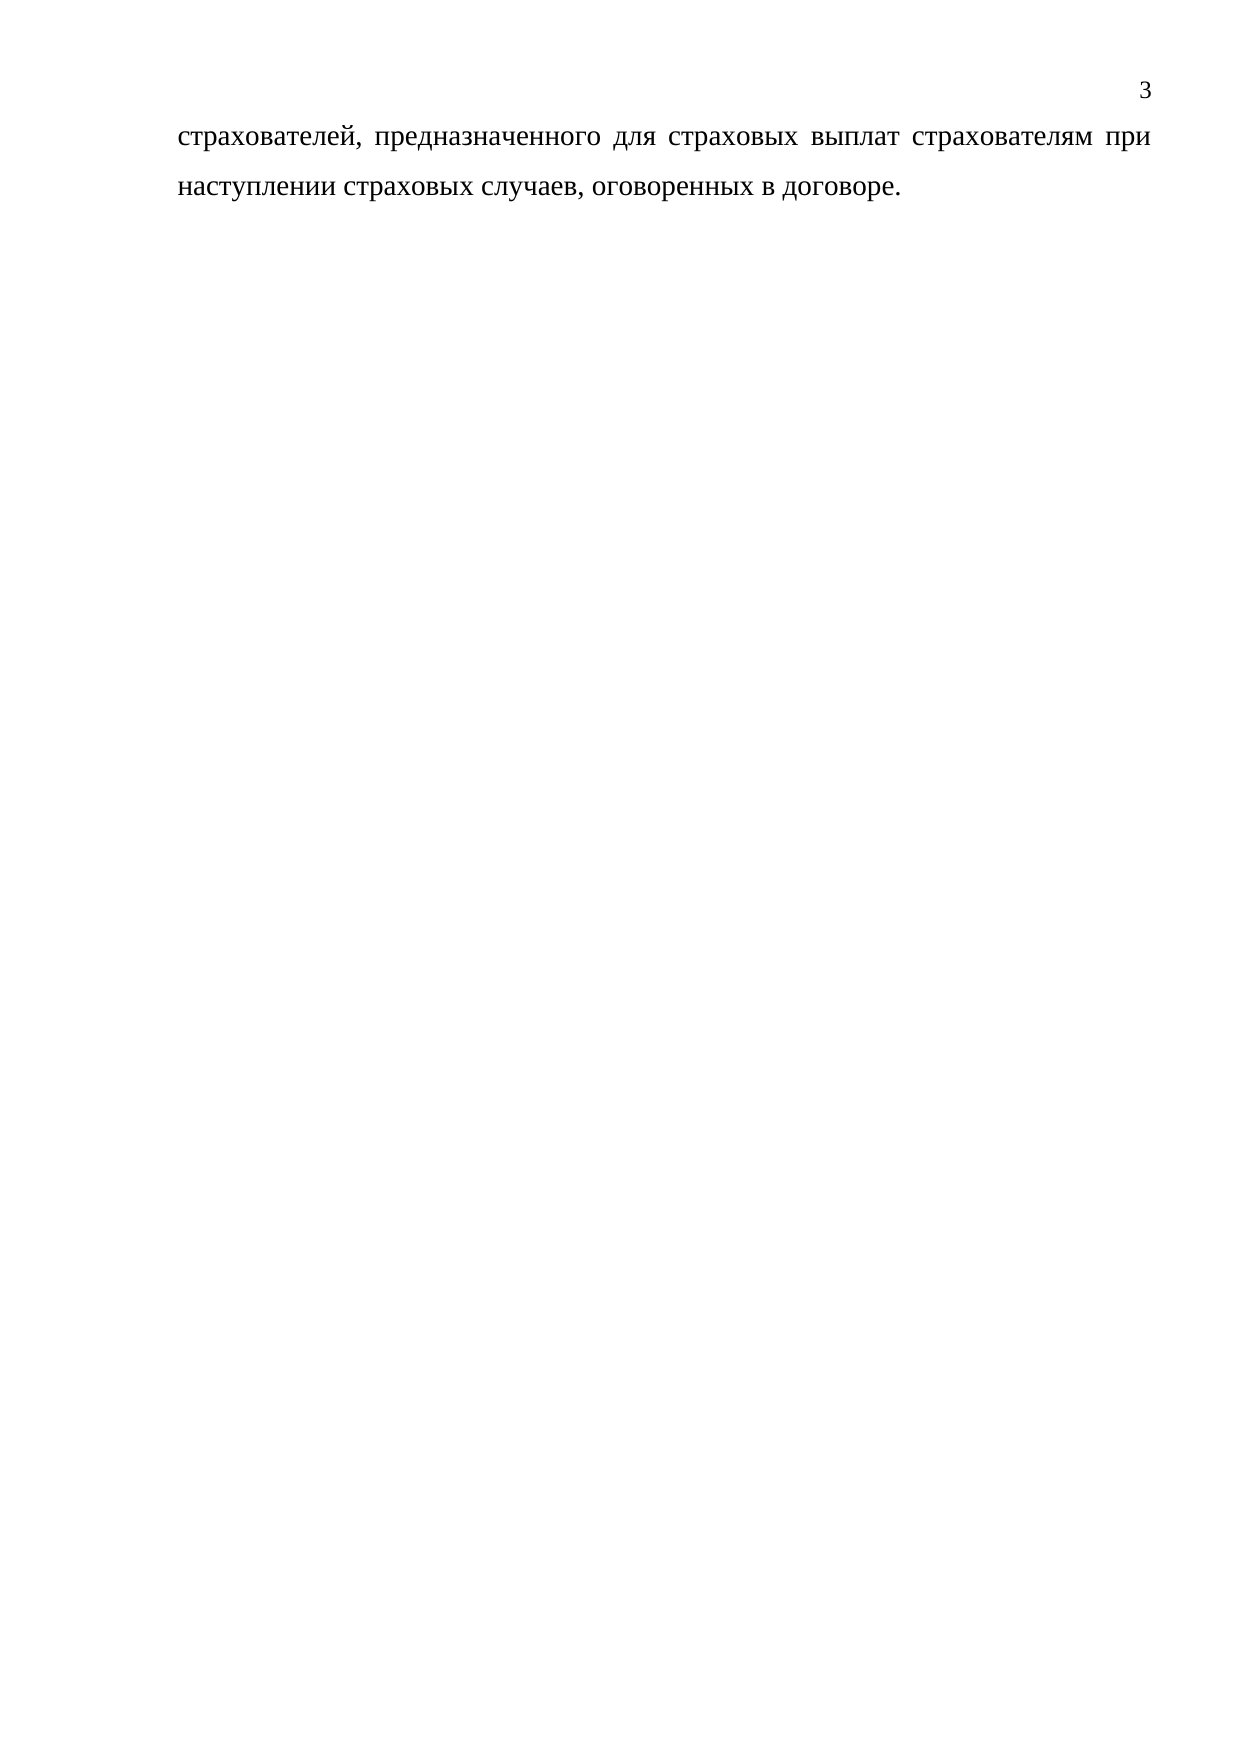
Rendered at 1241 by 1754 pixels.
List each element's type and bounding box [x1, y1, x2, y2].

text [177, 118, 1152, 202]
